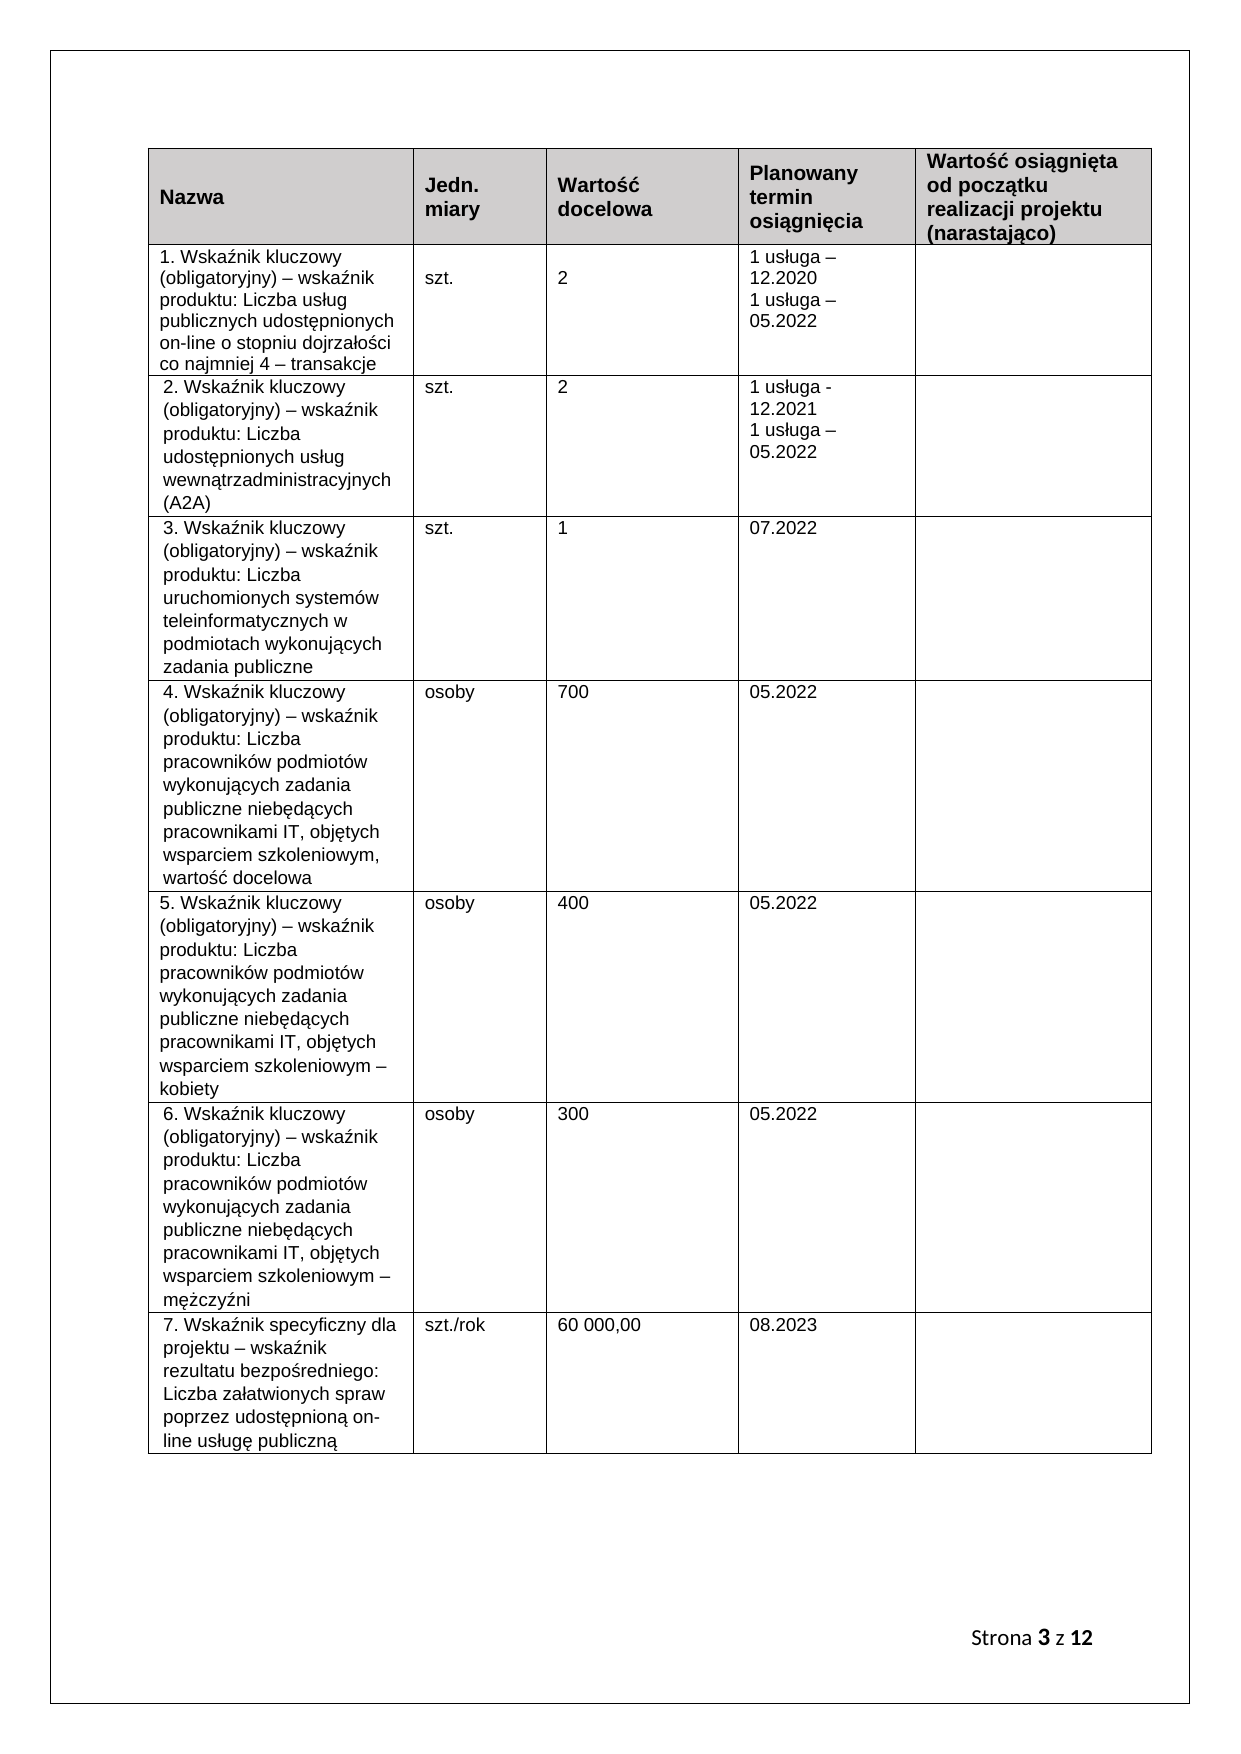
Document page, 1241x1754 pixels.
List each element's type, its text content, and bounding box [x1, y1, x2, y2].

table_cell 2. Wskaźnik kluczowy (obligatoryjny) – wskaźnik produktu: Liczba udostępnionych usług wewnątrzadministracyjnych (A2A) [149, 376, 413, 516]
table_cell [916, 1313, 1151, 1453]
table_cell 300 [547, 1103, 738, 1312]
table_cell [916, 892, 1151, 1102]
table_cell 05.2022 [739, 892, 915, 1102]
table_cell szt. [414, 376, 546, 516]
table_cell 700 [547, 681, 738, 891]
table_cell 6. Wskaźnik kluczowy (obligatoryjny) – wskaźnik produktu: Liczba pracowników podmiotów wykonujących zadania publiczne niebędących pracownikami IT, objętych wsparciem szkoleniowym – mężczyźni [149, 1103, 413, 1312]
table_header Wartość docelowa [547, 149, 738, 244]
table_cell 07.2022 [739, 517, 915, 680]
table_header Jedn. miary [414, 149, 546, 244]
table_cell [916, 517, 1151, 680]
table_cell osoby [414, 892, 546, 1102]
table_cell 1 [547, 517, 738, 680]
table_header Wartość osiągnięta od początku realizacji projektu (narastająco) [916, 149, 1151, 244]
table_header Nazwa [149, 149, 413, 244]
table_cell 3. Wskaźnik kluczowy (obligatoryjny) – wskaźnik produktu: Liczba uruchomionych systemów teleinformatycznych w podmiotach wykonujących zadania publiczne [149, 517, 413, 680]
table_cell 60 000,00 [547, 1313, 738, 1453]
table_cell 2 [547, 376, 738, 516]
table_cell 4. Wskaźnik kluczowy (obligatoryjny) – wskaźnik produktu: Liczba pracowników podmiotów wykonujących zadania publiczne niebędących pracownikami IT, objętych wsparciem szkoleniowym, wartość docelowa [149, 681, 413, 891]
table_cell [916, 1103, 1151, 1312]
table_cell osoby [414, 1103, 546, 1312]
table_cell [916, 376, 1151, 516]
table_cell 5. Wskaźnik kluczowy (obligatoryjny) – wskaźnik produktu: Liczba pracowników podmiotów wykonujących zadania publiczne niebędących pracownikami IT, objętych wsparciem szkoleniowym – kobiety [149, 892, 413, 1102]
table_cell [916, 681, 1151, 891]
table_header Planowany termin osiągnięcia [739, 149, 915, 244]
table_cell szt./rok [414, 1313, 546, 1453]
table_cell [916, 245, 1151, 375]
table_cell szt. [414, 517, 546, 680]
table_cell 2 [547, 245, 738, 375]
table_cell 7. Wskaźnik specyficzny dla projektu – wskaźnik rezultatu bezpośredniego: Liczba załatwionych spraw poprzez udostępnioną on-line usługę publiczną [149, 1313, 413, 1453]
table_cell 1. Wskaźnik kluczowy (obligatoryjny) – wskaźnik produktu: Liczba usług publicznych udostępnionych on-line o stopniu dojrzałości co najmniej 4 – transakcje [149, 245, 413, 375]
table_cell osoby [414, 681, 546, 891]
table_cell 05.2022 [739, 1103, 915, 1312]
table_cell 08.2023 [739, 1313, 915, 1453]
table_cell szt. [414, 245, 546, 375]
table_cell 05.2022 [739, 681, 915, 891]
table_cell 1 usługa - 12.2021 1 usługa – 05.2022 [739, 376, 915, 516]
table_cell 1 usługa – 12.2020 1 usługa – 05.2022 [739, 245, 915, 375]
table_cell 400 [547, 892, 738, 1102]
